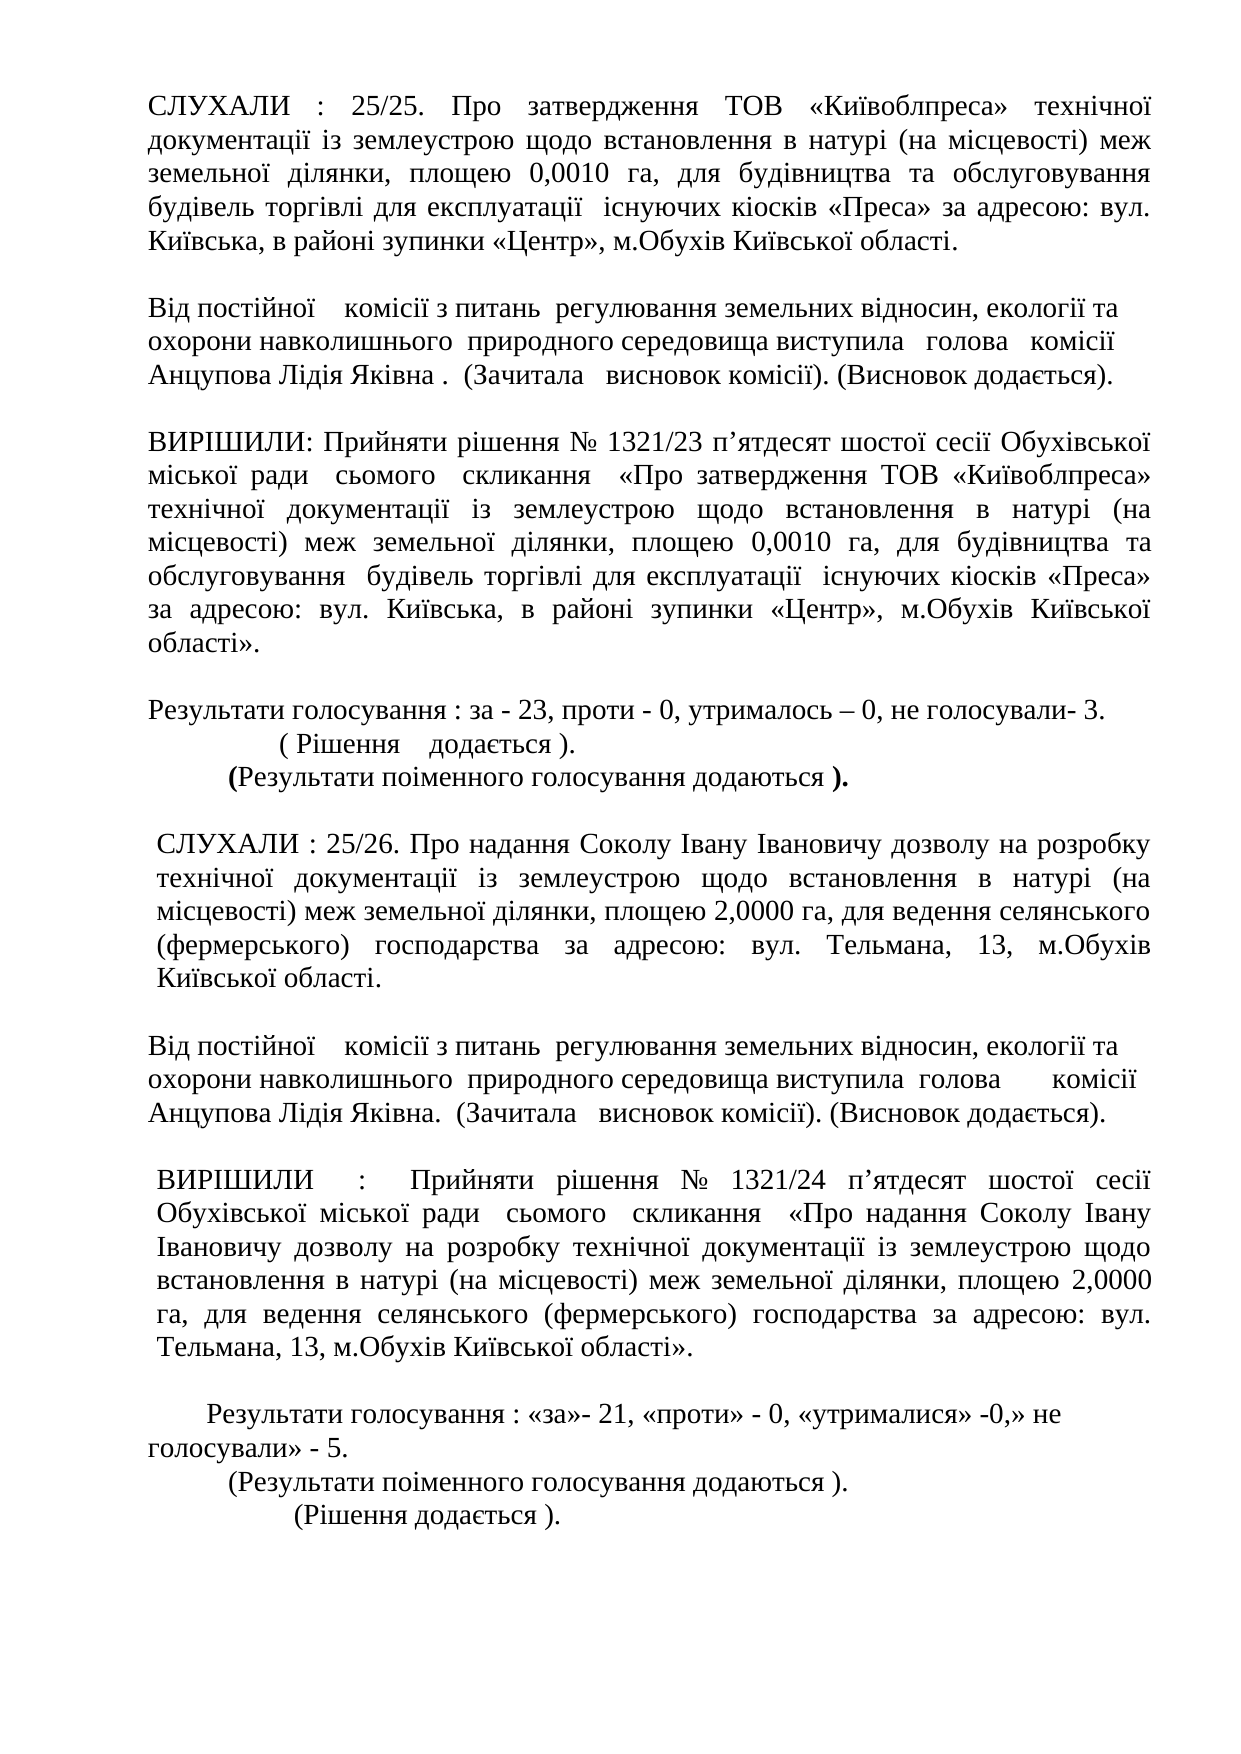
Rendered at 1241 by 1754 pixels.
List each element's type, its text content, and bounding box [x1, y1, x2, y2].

text СЛУХАЛИ : 25/26. Про надання Соколу Івану Івановичу дозволу на розробку технічної документації із землеустрою щодо встановлення в натурі (на місцевості) меж земельної ділянки, площею 2,0000 га, для ведення селянського (фермерського) господарства за адресою: вул. Тельмана, 13, м.Обухів Київської області. [156, 826, 1152, 994]
text Від постійної комісії з питань регулювання земельних відносин, екології та охорони навколишнього природного середовища виступила голова комісії Анцупова Лідія Яківна. (Зачитала висновок комісії). (Висновок додається). [148, 1028, 1152, 1128]
text Від постійної комісії з питань регулювання земельних відносин, екології та охорони навколишнього природного середовища виступила голова комісії Анцупова Лідія Яківна . (Зачитала висновок комісії). (Висновок додається). [148, 290, 1152, 390]
subtitle Результати голосування : за - 23, проти - 0, утрималось – 0, не голосували- 3. [148, 692, 1152, 726]
subtitle ( Рішення додається ). [148, 726, 1152, 759]
text СЛУХАЛИ : 25/25. Про затвердження ТОВ «Київоблпреса» технічної документації із землеустрою щодо встановлення в натурі (на місцевості) меж земельної ділянки, площею 0,0010 га, для будівництва та обслуговування будівель торгівлі для експлуатації існуючих кіосків «Преса» за адресою: вул. Київська, в районі зупинки «Центр», м.Обухів Київської області. [148, 88, 1152, 256]
text Результати голосування : «за»- 21, «проти» - 0, «утрималися» -0,» не голосували» - 5. [148, 1397, 1152, 1464]
text ВИРІШИЛИ : Прийняти рішення № 1321/24 п’ятдесят шостої сесії Обухівської міської ради сьомого скликання «Про надання Соколу Івану Івановичу дозволу на розробку технічної документації із землеустрою щодо встановлення в натурі (на місцевості) меж земельної ділянки, площею 2,0000 га, для ведення селянського (фермерського) господарства за адресою: вул. Тельмана, 13, м.Обухів Київської області». [156, 1162, 1152, 1363]
subtitle (Результати поіменного голосування додаються ). [148, 759, 1152, 793]
text (Результати поіменного голосування додаються ). [148, 1464, 1152, 1497]
subtitle (Рішення додається ). [148, 1497, 1152, 1531]
text ВИРІШИЛИ: Прийняти рішення № 1321/23 п’ятдесят шостої сесії Обухівської міської ради сьомого скликання «Про затвердження ТОВ «Київоблпреса» технічної документації із землеустрою щодо встановлення в натурі (на місцевості) меж земельної ділянки, площею 0,0010 га, для будівництва та обслуговування будівель торгівлі для експлуатації існуючих кіосків «Преса» за адресою: вул. Київська, в районі зупинки «Центр», м.Обухів Київської області». [148, 424, 1152, 659]
